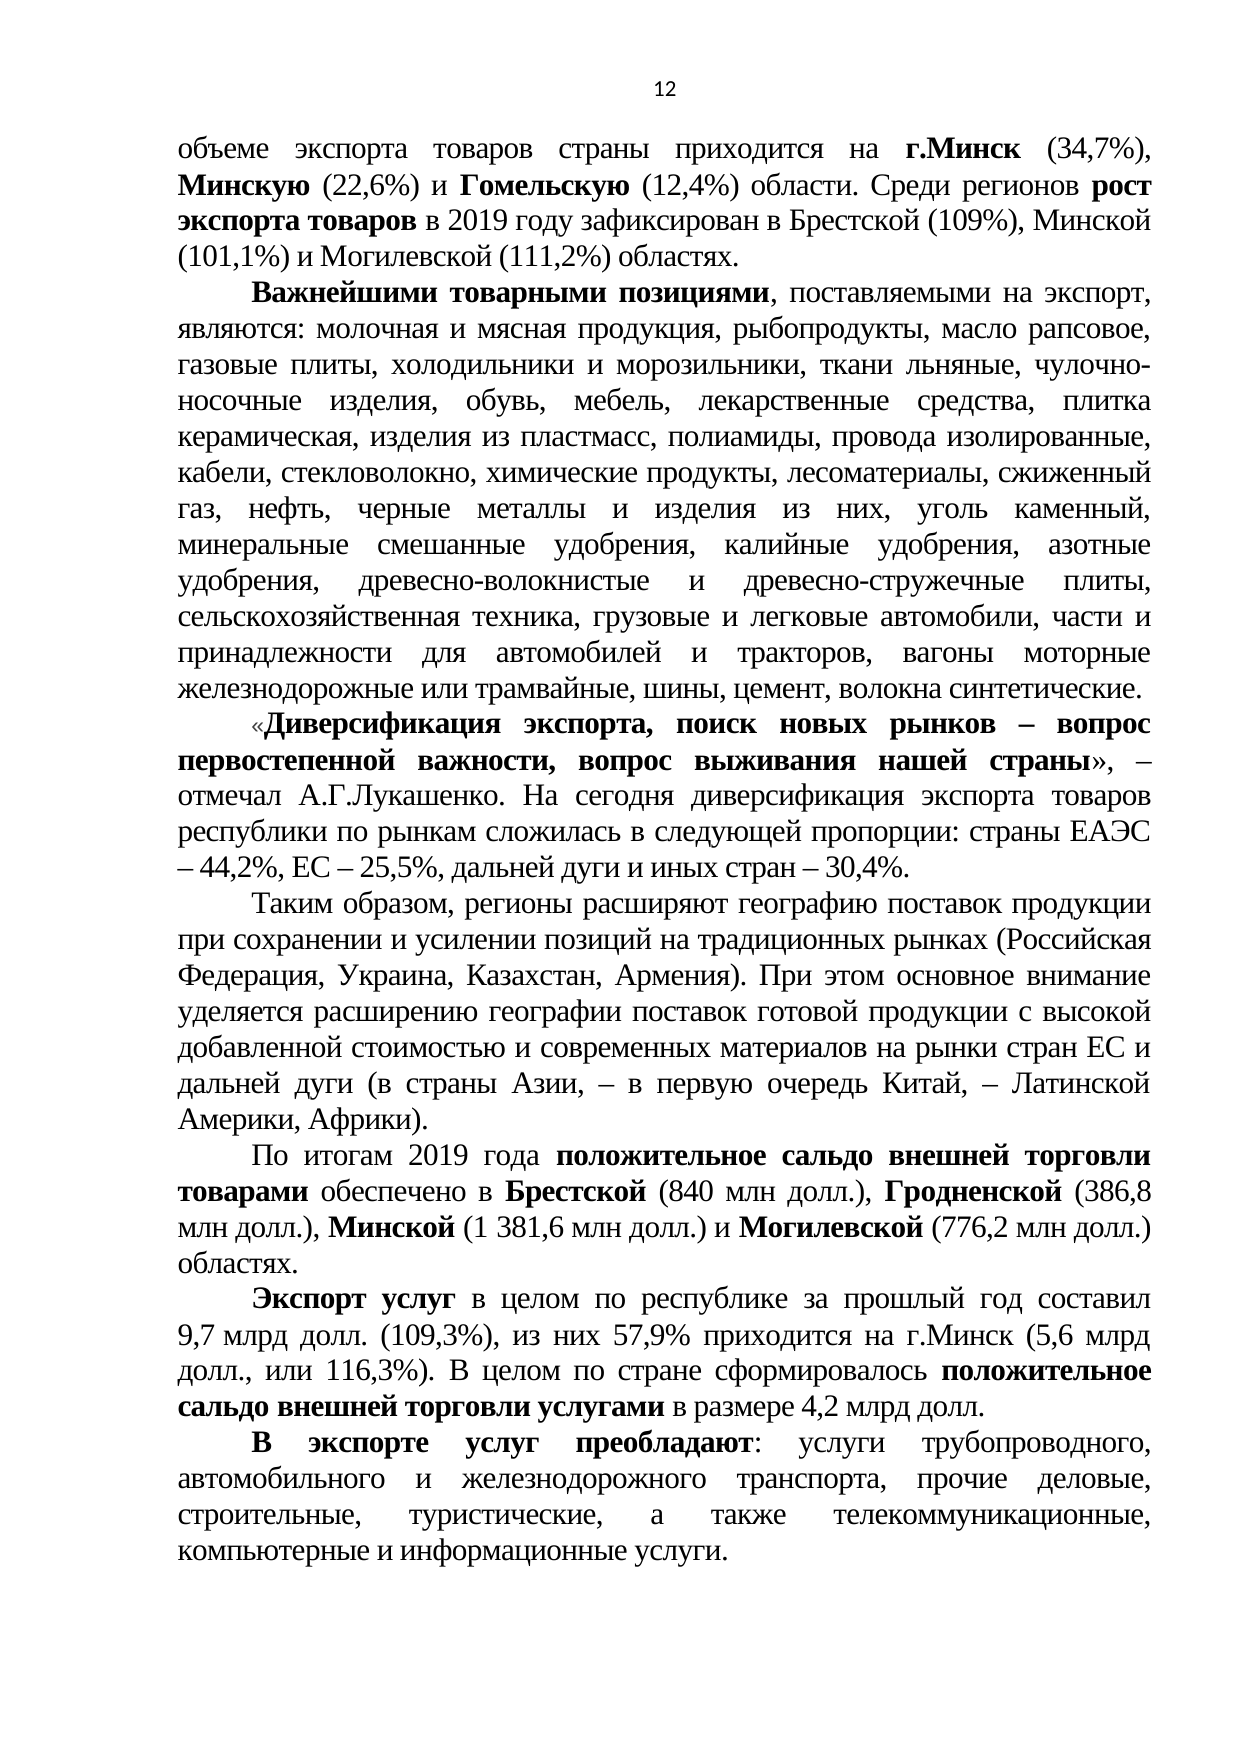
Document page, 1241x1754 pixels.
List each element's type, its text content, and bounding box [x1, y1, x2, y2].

text «Диверсификация экспорта, поиск новых рынков – вопрос первостепенной важности, вопрос выживания нашей страны», – отмечал А.Г.Лукашенко. На сегодня диверсификация экспорта товаров республики по рынкам сложилась в следующей пропорции: страны ЕАЭС – 44,2%, ЕС – 25,5%, дальней дуги и иных стран – 30,4%. [177, 705, 1152, 884]
text Таким образом, регионы расширяют географию поставок продукции при сохранении и усилении позиций на традиционных рынках (Российская Федерация, Украина, Казахстан, Армения). При этом основное внимание уделяется расширению географии поставок готовой продукции с высокой добавленной стоимостью и современных материалов на рынки стран ЕС и дальней дуги (в страны Азии, – в первую очередь Китай, – Латинской Америки, Африки). [177, 884, 1152, 1136]
text По итогам 2019 года положительное сальдо внешней торговли товарами обеспечено в Брестской (840 млн долл.), Гродненской (386,8 млн долл.), Минской (1 381,6 млн долл.) и Могилевской (776,2 млн долл.) областях. [177, 1136, 1152, 1280]
text В экспорте услуг преобладают: услуги трубопроводного, автомобильного и железнодорожного транспорта, прочие деловые, строительные, туристические, а также телекоммуникационные, компьютерные и информационные услуги. [177, 1423, 1152, 1567]
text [177, 130, 1152, 273]
text Экспорт услуг в целом по республике за прошлый год составил 9,7 млрд долл. (109,3%), из них 57,9% приходится на г.Минск (5,6 млрд долл., или 116,3%). В целом по стране сформировалось положительное сальдо внешней торговли услугами в размере 4,2 млрд долл. [177, 1280, 1152, 1423]
text Важнейшими товарными позициями, поставляемыми на экспорт, являются: молочная и мясная продукция, рыбопродукты, масло рапсовое, газовые плиты, холодильники и морозильники, ткани льняные, чулочно-носочные изделия, обувь, мебель, лекарственные средства, плитка керамическая, изделия из пластмасс, полиамиды, провода изолированные, кабели, стекловолокно, химические продукты, лесоматериалы, сжиженный газ, нефть, черные металлы и изделия из них, уголь каменный, минеральные смешанные удобрения, калийные удобрения, азотные удобрения, древесно-волокнистые и древесно-стружечные плиты, сельскохозяйственная техника, грузовые и легковые автомобили, части и принадлежности для автомобилей и тракторов, вагоны моторные железнодорожные или трамвайные, шины, цемент, волокна синтетические. [177, 273, 1152, 705]
